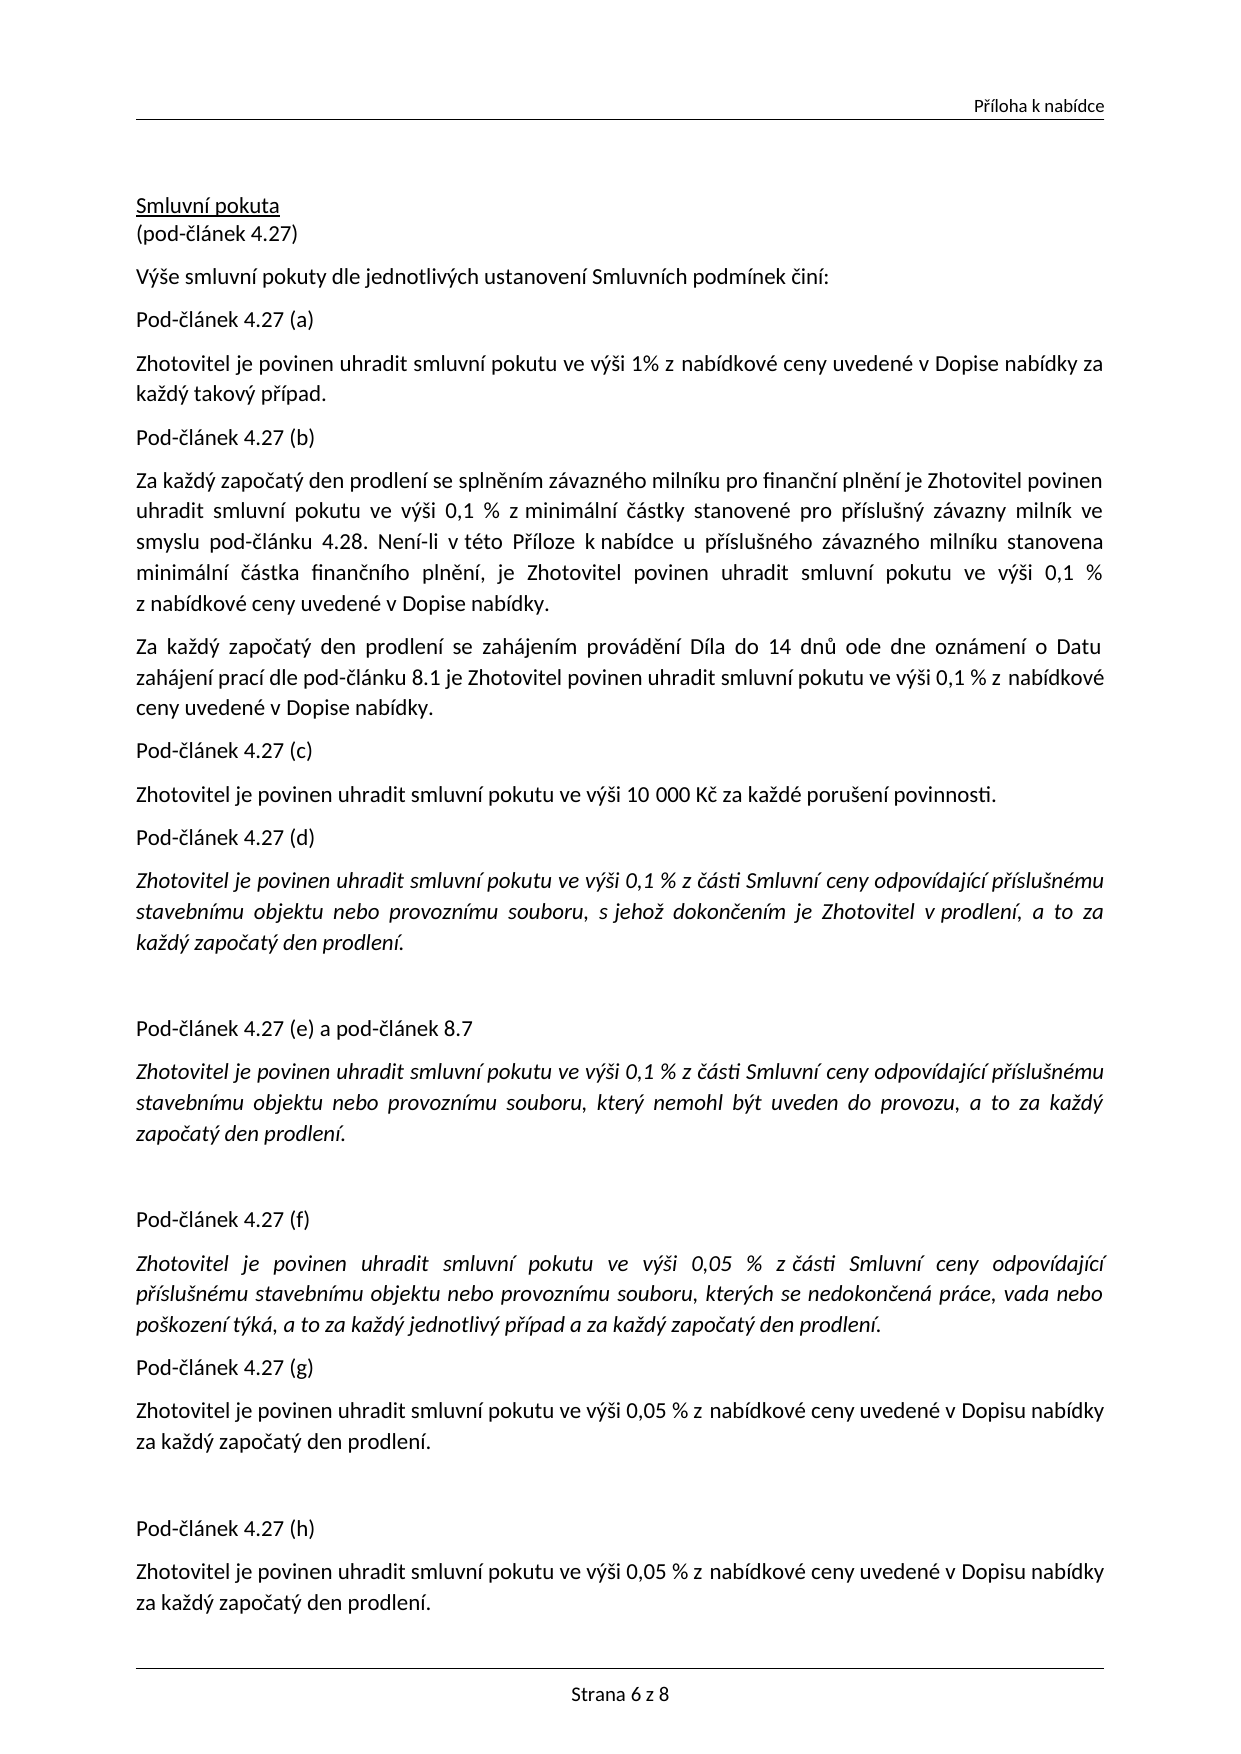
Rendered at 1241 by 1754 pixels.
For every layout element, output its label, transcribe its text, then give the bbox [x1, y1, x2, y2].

text Pod-článek 4.27 (b) [136, 423, 1104, 451]
text Smluvní pokuta [136, 191, 1104, 219]
text Výše smluvní pokuty dle jednotlivých ustanovení Smluvních podmínek činí: [136, 262, 1104, 290]
text Za každý započatý den prodlení se splněním závazného milníku pro finanční plnění je Zhotovitel povinen uhradit smluvní pokutu ve výši 0,1 % z minimální částky stanovené pro příslušný závazny milník ve smyslu pod-článku 4.28. Není-li v této Příloze k nabídce u příslušného závazného milníku stanovena minimální částka finančního plnění, je Zhotovitel povinen uhradit smluvní pokutu ve výši 0,1 % z nabídkové ceny uvedené v Dopise nabídky. [136, 466, 1104, 617]
text Pod-článek 4.27 (c) [136, 737, 1104, 765]
text Zhotovitel je povinen uhradit smluvní pokutu ve výši 10 000 Kč za každé porušení povinnosti. [136, 780, 1104, 808]
text Pod-článek 4.27 (f) [136, 1205, 1104, 1233]
text Pod-článek 4.27 (g) [136, 1353, 1104, 1381]
text Pod-článek 4.27 (e) a pod-článek 8.7 [136, 1014, 1104, 1042]
text Zhotovitel je povinen uhradit smluvní pokutu ve výši 0,05 % z nabídkové ceny uvedené v Dopisu nabídky za každý započatý den prodlení. [136, 1397, 1104, 1455]
text Zhotovitel je povinen uhradit smluvní pokutu ve výši 0,05 % z nabídkové ceny uvedené v Dopisu nabídky za každý započatý den prodlení. [136, 1557, 1104, 1616]
text Zhotovitel je povinen uhradit smluvní pokutu ve výši 0,1 % z části Smluvní ceny odpovídající příslušnému stavebnímu objektu nebo provoznímu souboru, který nemohl být uveden do provozu, a to za každý započatý den prodlení. [136, 1057, 1104, 1147]
text Pod-článek 4.27 (d) [136, 823, 1104, 851]
text (pod-článek 4.27) [136, 219, 1104, 247]
text Za každý započatý den prodlení se zahájením provádění Díla do 14 dnů ode dne oznámení o Datu zahájení prací dle pod-článku 8.1 je Zhotovitel povinen uhradit smluvní pokutu ve výši 0,1 % z nabídkové ceny uvedené v Dopise nabídky. [136, 632, 1104, 721]
text Pod-článek 4.27 (a) [136, 305, 1104, 333]
text Pod-článek 4.27 (h) [136, 1514, 1104, 1542]
text Zhotovitel je povinen uhradit smluvní pokutu ve výši 0,1 % z části Smluvní ceny odpovídající příslušnému stavebnímu objektu nebo provoznímu souboru, s jehož dokončením je Zhotovitel v prodlení, a to za každý započatý den prodlení. [136, 866, 1104, 956]
text Zhotovitel je povinen uhradit smluvní pokutu ve výši 1% z nabídkové ceny uvedené v Dopise nabídky za každý takový případ. [136, 349, 1104, 407]
text Zhotovitel je povinen uhradit smluvní pokutu ve výši 0,05 % z části Smluvní ceny odpovídající příslušnému stavebnímu objektu nebo provoznímu souboru, kterých se nedokončená práce, vada nebo poškození týká, a to za každý jednotlivý případ a za každý započatý den prodlení. [136, 1249, 1104, 1338]
